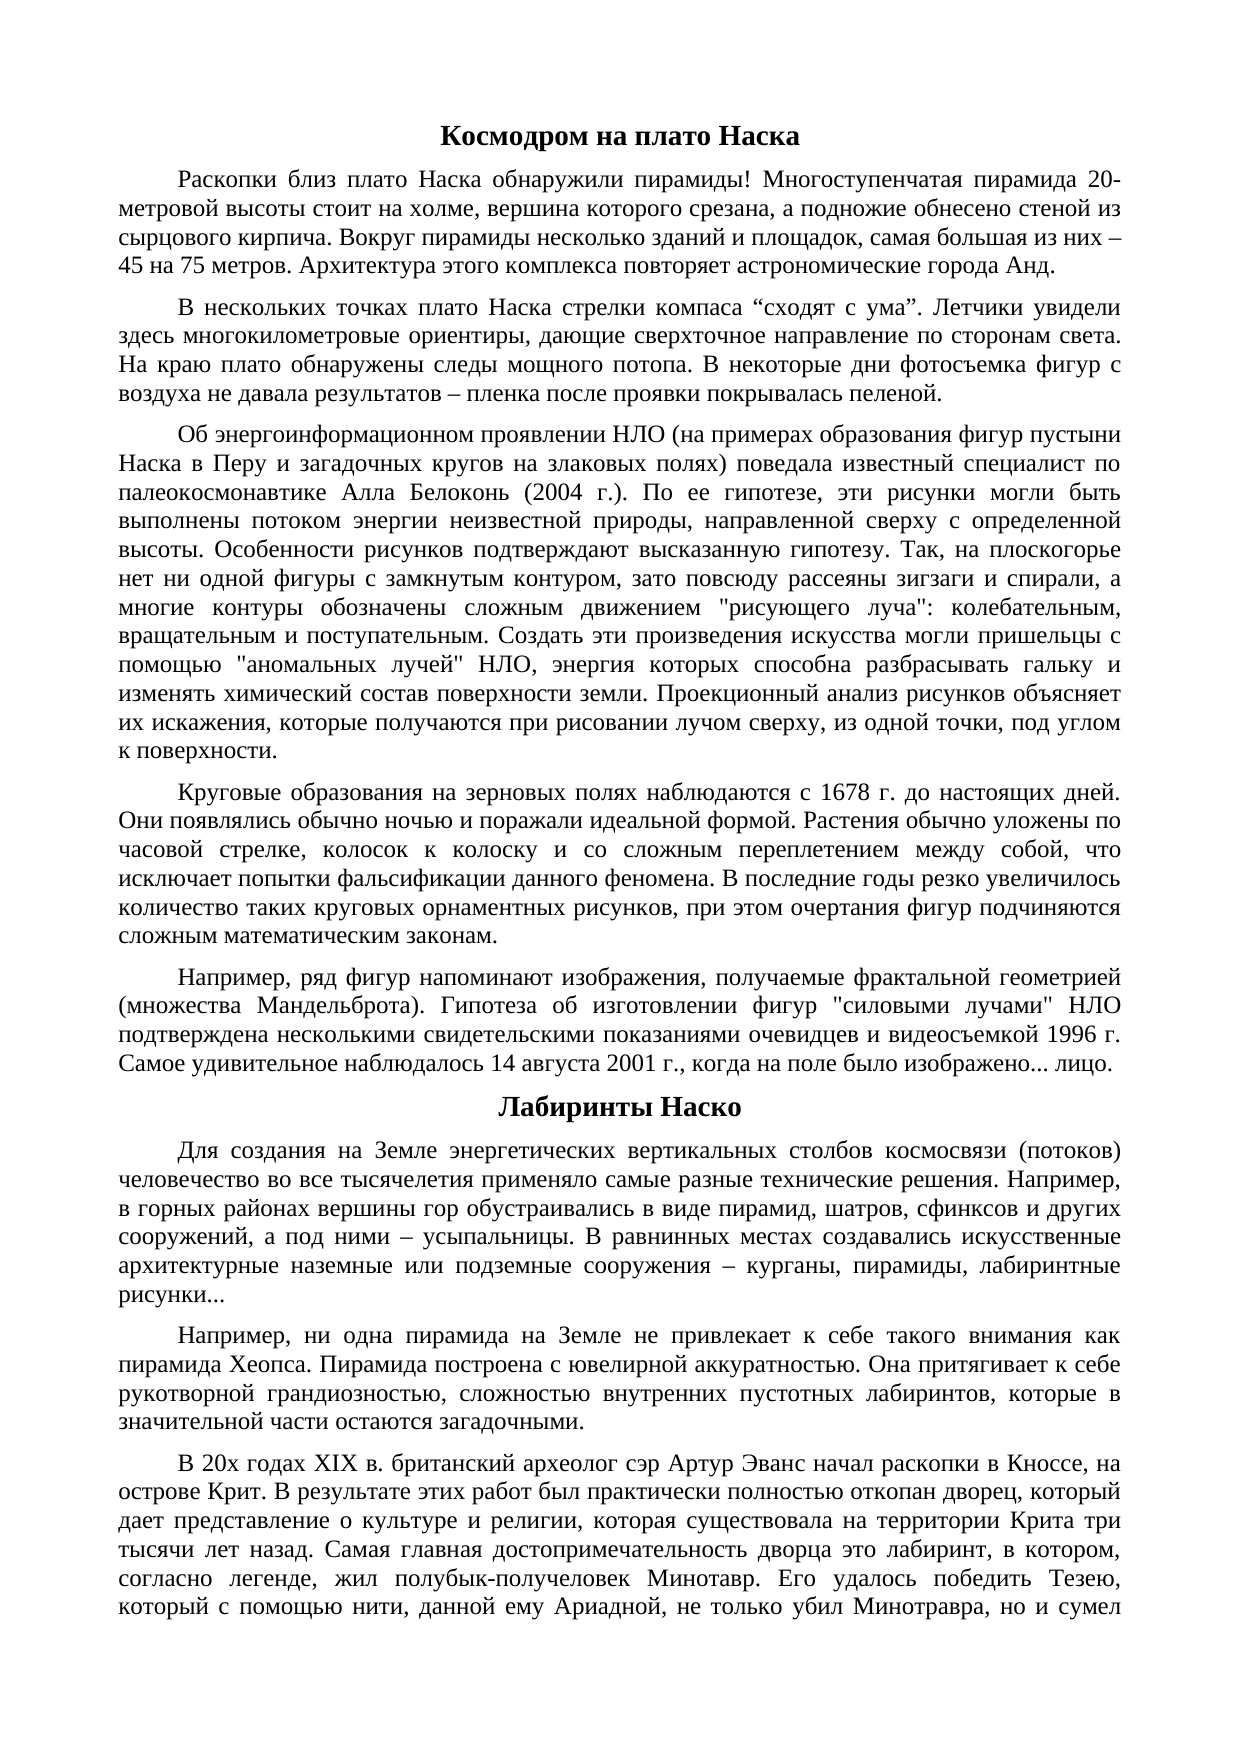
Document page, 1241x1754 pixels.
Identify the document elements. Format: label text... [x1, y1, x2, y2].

text Например, ни одна пирамида на Земле не привлекает к себе такого внимания как пирамида Хеопса. Пирамида построена с ювелирной аккуратностью. Она притягивает к себе рукотворной грандиозностью, сложностью внутренних пустотных лабиринтов, которые в значительной части остаются загадочными. [118, 1320, 1122, 1435]
text Круговые образования на зерновых полях наблюдаются с 1678 г. до настоящих дней. Они появлялись обычно ночью и поражали идеальной формой. Растения обычно уложены по часовой стрелке, колосок к колоску и со сложным переплетением между собой, что исключает попытки фальсификации данного феномена. В последние годы резко увеличилось количество таких круговых орнаментных рисунков, при этом очертания фигур подчиняются сложным математическим законам. [118, 777, 1122, 949]
text Лабиринты Наско [118, 1089, 1122, 1123]
text В нескольких точках плато Наска стрелки компаса “сходят с ума”. Летчики увидели здесь многокилометровые ориентиры, дающие сверхточное направление по сторонам света. На краю плато обнаружены следы мощного потопа. В некоторые дни фотосъемка фигур с воздуха не давала результатов – пленка после проявки покрывалась пеленой. [118, 292, 1122, 407]
text Раскопки близ плато Наска обнаружили пирамиды! Многоступенчатая пирамида 20-метровой высоты стоит на холме, вершина которого срезана, а подножие обнесено стеной из сырцового кирпича. Вокруг пирамиды несколько зданий и площадок, самая большая из них – 45 на 75 метров. Архитектура этого комплекса повторяет астрономические города Анд. [118, 164, 1122, 279]
text Космодром на плато Наска [118, 118, 1122, 152]
text Для создания на Земле энергетических вертикальных столбов космосвязи (потоков) человечество во все тысячелетия применяло самые разные технические решения. Например, в горных районах вершины гор обустраивались в виде пирамид, шатров, сфинксов и других сооружений, а под ними – усыпальницы. В равнинных местах создавались искусственные архитектурные наземные или подземные сооружения – курганы, пирамиды, лабиринтные рисунки... [118, 1135, 1122, 1308]
text Например, ряд фигур напоминают изображения, получаемые фрактальной геометрией (множества Мандельброта). Гипотеза об изготовлении фигур "силовыми лучами" НЛО подтверждена несколькими свидетельскими показаниями очевидцев и видеосъемкой 1996 г. Самое удивительное наблюдалось 14 августа 2001 г., когда на поле было изображено... лицо. [118, 962, 1122, 1077]
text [118, 1448, 1122, 1620]
text Об энергоинформационном проявлении НЛО (на примерах образования фигур пустыни Наска в Перу и загадочных кругов на злаковых полях) поведала известный специалист по палеокосмонавтике Алла Белоконь (2004 г.). По ее гипотезе, эти рисунки могли быть выполнены потоком энергии неизвестной природы, направленной сверху с определенной высоты. Особенности рисунков подтверждают высказанную гипотезу. Так, на плоскогорье нет ни одной фигуры с замкнутым контуром, зато повсюду рассеяны зигзаги и спирали, а многие контуры обозначены сложным движением "рисующего луча": колебательным, вращательным и поступательным. Создать эти произведения искусства могли пришельцы с помощью "аномальных лучей" НЛО, энергия которых способна разбрасывать гальку и изменять химический состав поверхности земли. Проекционный анализ рисунков объясняет их искажения, которые получаются при рисовании лучом сверху, из одной точки, под углом к поверхности. [118, 419, 1122, 764]
